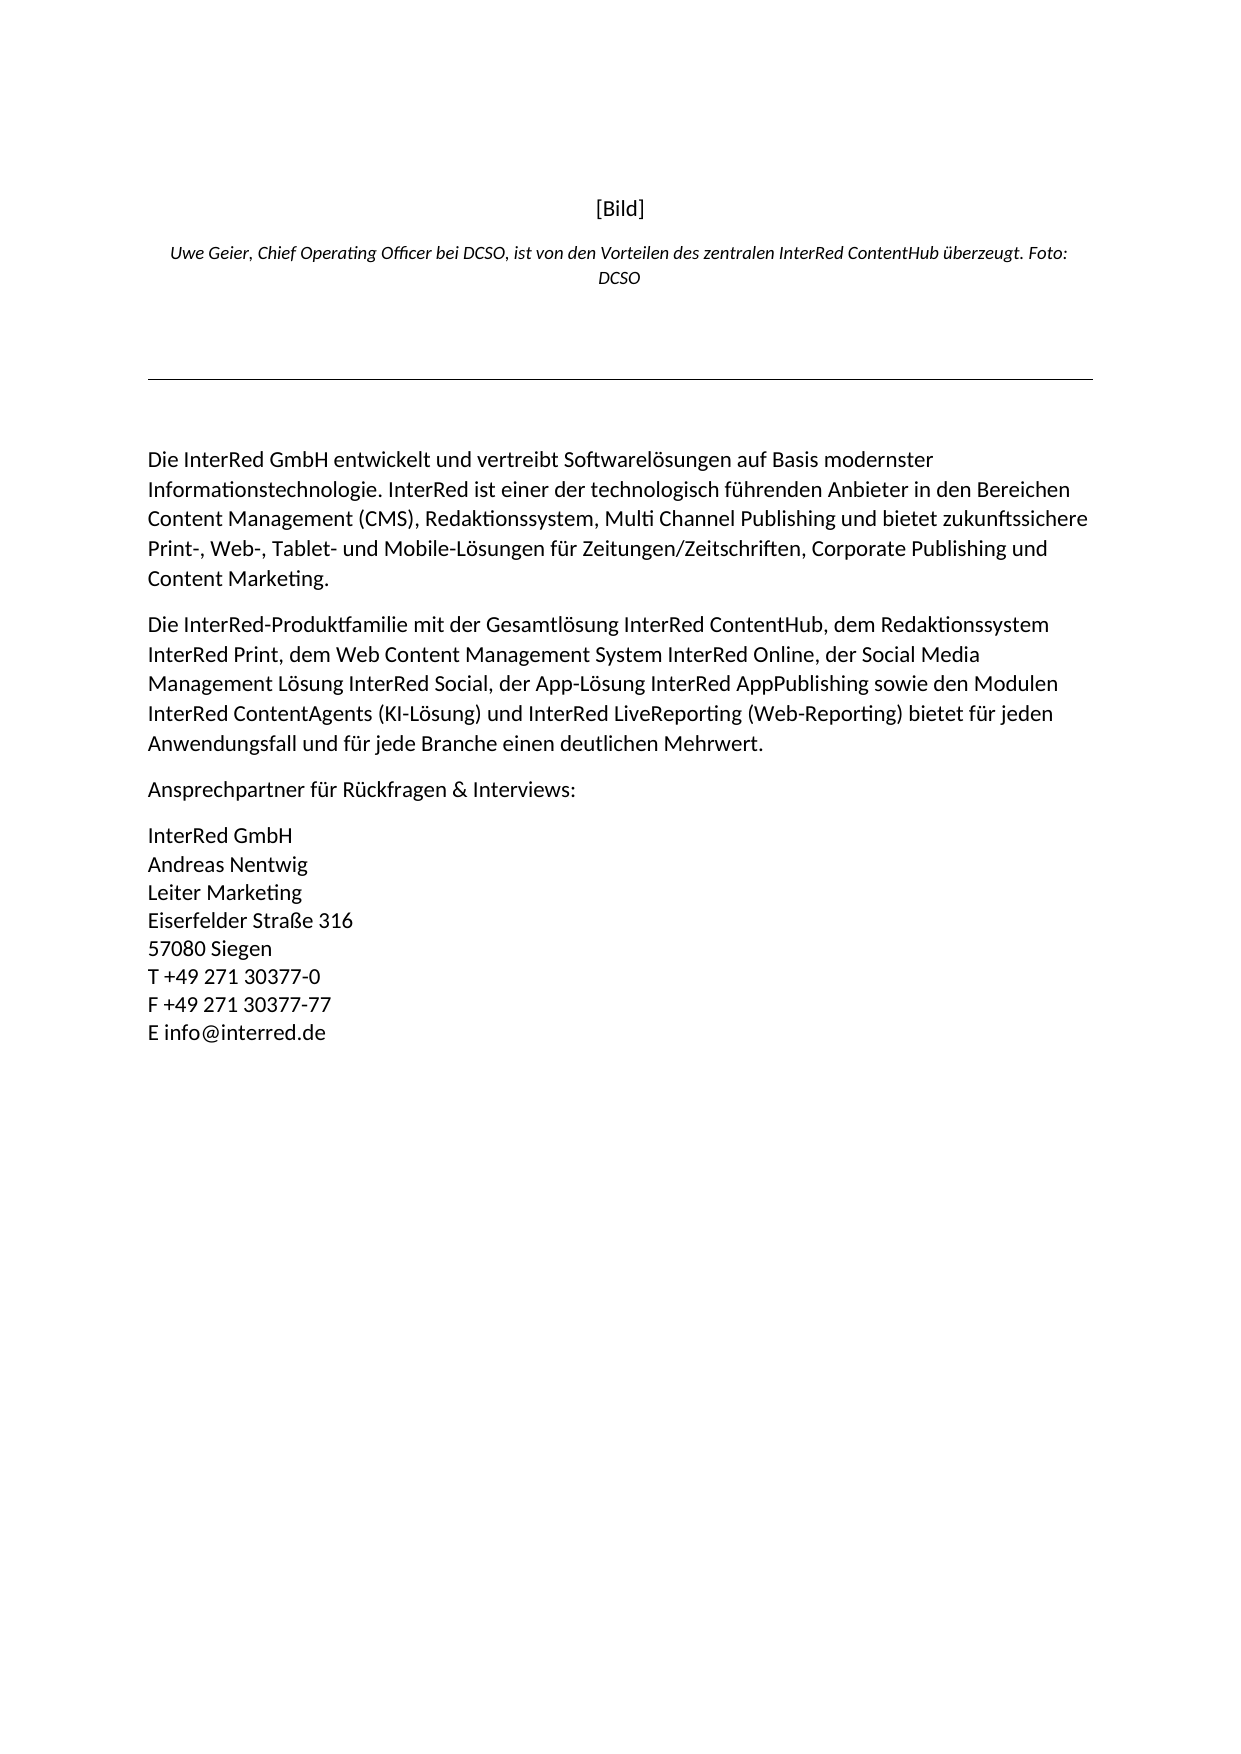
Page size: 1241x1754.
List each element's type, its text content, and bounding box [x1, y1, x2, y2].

text Andreas Nentwig [148, 850, 1093, 878]
text Ansprechpartner für Rückfragen & Interviews: [148, 775, 1093, 803]
text Die InterRed GmbH entwickelt und vertreibt Softwarelösungen auf Basis modernster Informationstechnologie. InterRed ist einer der technologisch führenden Anbieter in den Bereichen Content Management (CMS), Redaktionssystem, Multi Channel Publishing und bietet zukunftssichere Print-, Web-, Tablet- und Mobile-Lösungen für Zeitungen/Zeitschriften, Corporate Publishing und Content Marketing. [148, 445, 1093, 592]
text E info@interred.de [148, 1018, 1093, 1046]
text Eiserfelder Straße 316 [148, 906, 1093, 934]
text Leiter Marketing [148, 878, 1093, 906]
text F +49 271 30377-77 [148, 990, 1093, 1018]
text Uwe Geier, Chief Operating Officer bei DCSO, ist von den Vorteilen des zentralen InterRed ContentHub überzeugt. Foto: DCSO [148, 241, 1093, 289]
text T +49 271 30377-0 [148, 962, 1093, 990]
text InterRed GmbH [148, 822, 1093, 850]
text Die InterRed-Produktfamilie mit der Gesamtlösung InterRed ContentHub, dem Redaktionssystem InterRed Print, dem Web Content Management System InterRed Online, der Social Media Management Lösung InterRed Social, der App-Lösung InterRed AppPublishing sowie den Modulen InterRed ContentAgents (KI-Lösung) und InterRed LiveReporting (Web-Reporting) bietet für jeden Anwendungsfall und für jede Branche einen deutlichen Mehrwert. [148, 610, 1093, 757]
text 57080 Siegen [148, 934, 1093, 962]
text [Bild] [148, 194, 1093, 222]
